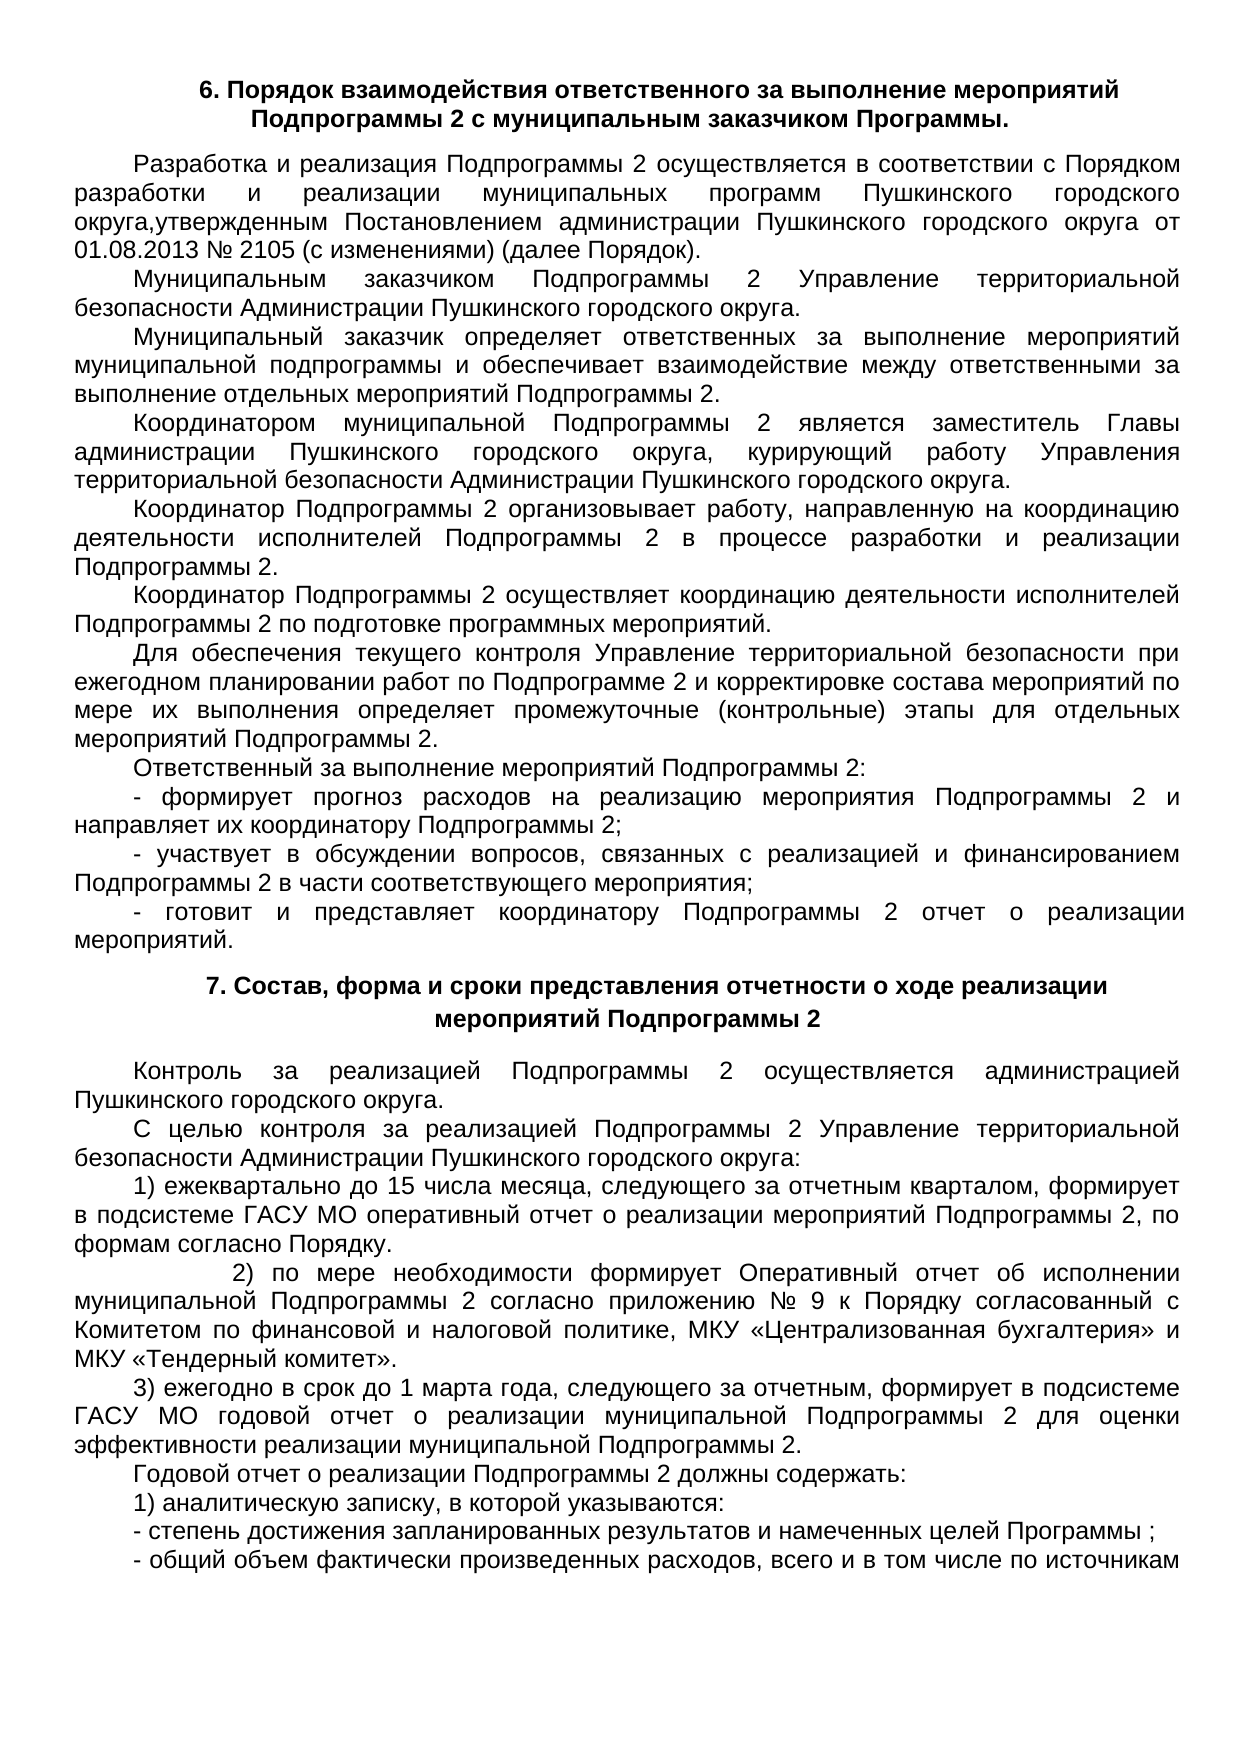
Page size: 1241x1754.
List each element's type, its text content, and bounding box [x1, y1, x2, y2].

text Контроль за реализацией Подпрограммы 2 осуществляется администрацией Пушкинского городского округа. [74, 1056, 1181, 1114]
list 1) аналитическую записку, в которой указываются: [74, 1488, 1181, 1516]
text Для обеспечения текущего контроля Управление территориальной безопасности при ежегодном планировании работ по Подпрограмме 2 и корректировке состава мероприятий по мере их выполнения определяет промежуточные (контрольные) этапы для отдельных мероприятий Подпрограммы 2. [74, 638, 1181, 753]
text Муниципальным заказчиком Подпрограммы 2 Управление территориальной безопасности Администрации Пушкинского городского округа. [74, 264, 1181, 322]
text - формирует прогноз расходов на реализацию мероприятия Подпрограммы 2 и направляет их координатору Подпрограммы 2; [74, 782, 1181, 839]
text Разработка и реализация Подпрограммы 2 осуществляется в соответствии с Порядком разработки и реализации муниципальных программ Пушкинского городского округа,утвержденным Постановлением администрации Пушкинского городского округа от 01.08.2013 № 2105 (с изменениями) (далее Порядок). [74, 149, 1181, 264]
text 1) ежеквартально до 15 числа месяца, следующего за отчетным кварталом, формирует в подсистеме ГАСУ МО оперативный отчет о реализации мероприятий Подпрограммы 2, по формам согласно Порядку. [74, 1171, 1181, 1258]
text 2) по мере необходимости формирует Оперативный отчет об исполнении муниципальной Подпрограммы 2 согласно приложению № 9 к Порядку согласованный с Комитетом по финансовой и налоговой политике, МКУ «Централизованная бухгалтерия» и МКУ «Тендерный комитет». [74, 1258, 1181, 1373]
text Годовой отчет о реализации Подпрограммы 2 должны содержать: [74, 1459, 1181, 1488]
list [74, 1545, 1181, 1574]
text С целью контроля за реализацией Подпрограммы 2 Управление территориальной безопасности Администрации Пушкинского городского округа: [74, 1114, 1181, 1171]
text Муниципальный заказчик определяет ответственных за выполнение мероприятий муниципальной подпрограммы и обеспечивает взаимодействие между ответственными за выполнение отдельных мероприятий Подпрограммы 2. [74, 322, 1181, 408]
text - готовит и представляет координатору Подпрограммы 2 отчет о реализации мероприятий. [74, 897, 1186, 954]
text Координатор Подпрограммы 2 осуществляет координацию деятельности исполнителей Подпрограммы 2 по подготовке программных мероприятий. [74, 581, 1181, 638]
list - степень достижения запланированных результатов и намеченных целей Программы ; [74, 1516, 1181, 1545]
text Координатором муниципальной Подпрограммы 2 является заместитель Главы администрации Пушкинского городского округа, курирующий работу Управления территориальной безопасности Администрации Пушкинского городского округа. [74, 408, 1181, 494]
text 7. Состав, форма и сроки представления отчетности о ходе реализации мероприятий Подпрограммы 2 [74, 971, 1181, 1033]
text 3) ежегодно в срок до 1 марта года, следующего за отчетным, формирует в подсистеме ГАСУ МО годовой отчет о реализации муниципальной Подпрограммы 2 для оценки эффективности реализации муниципальной Подпрограммы 2. [74, 1373, 1181, 1459]
text 6. Порядок взаимодействия ответственного за выполнение мероприятий Подпрограммы 2 c муниципальным заказчиком Программы. [74, 75, 1186, 132]
text Ответственный за выполнение мероприятий Подпрограммы 2: [74, 753, 1181, 782]
text - участвует в обсуждении вопросов, связанных с реализацией и финансированием Подпрограммы 2 в части соответствующего мероприятия; [74, 839, 1181, 897]
text Координатор Подпрограммы 2 организовывает работу, направленную на координацию деятельности исполнителей Подпрограммы 2 в процессе разработки и реализации Подпрограммы 2. [74, 494, 1181, 581]
